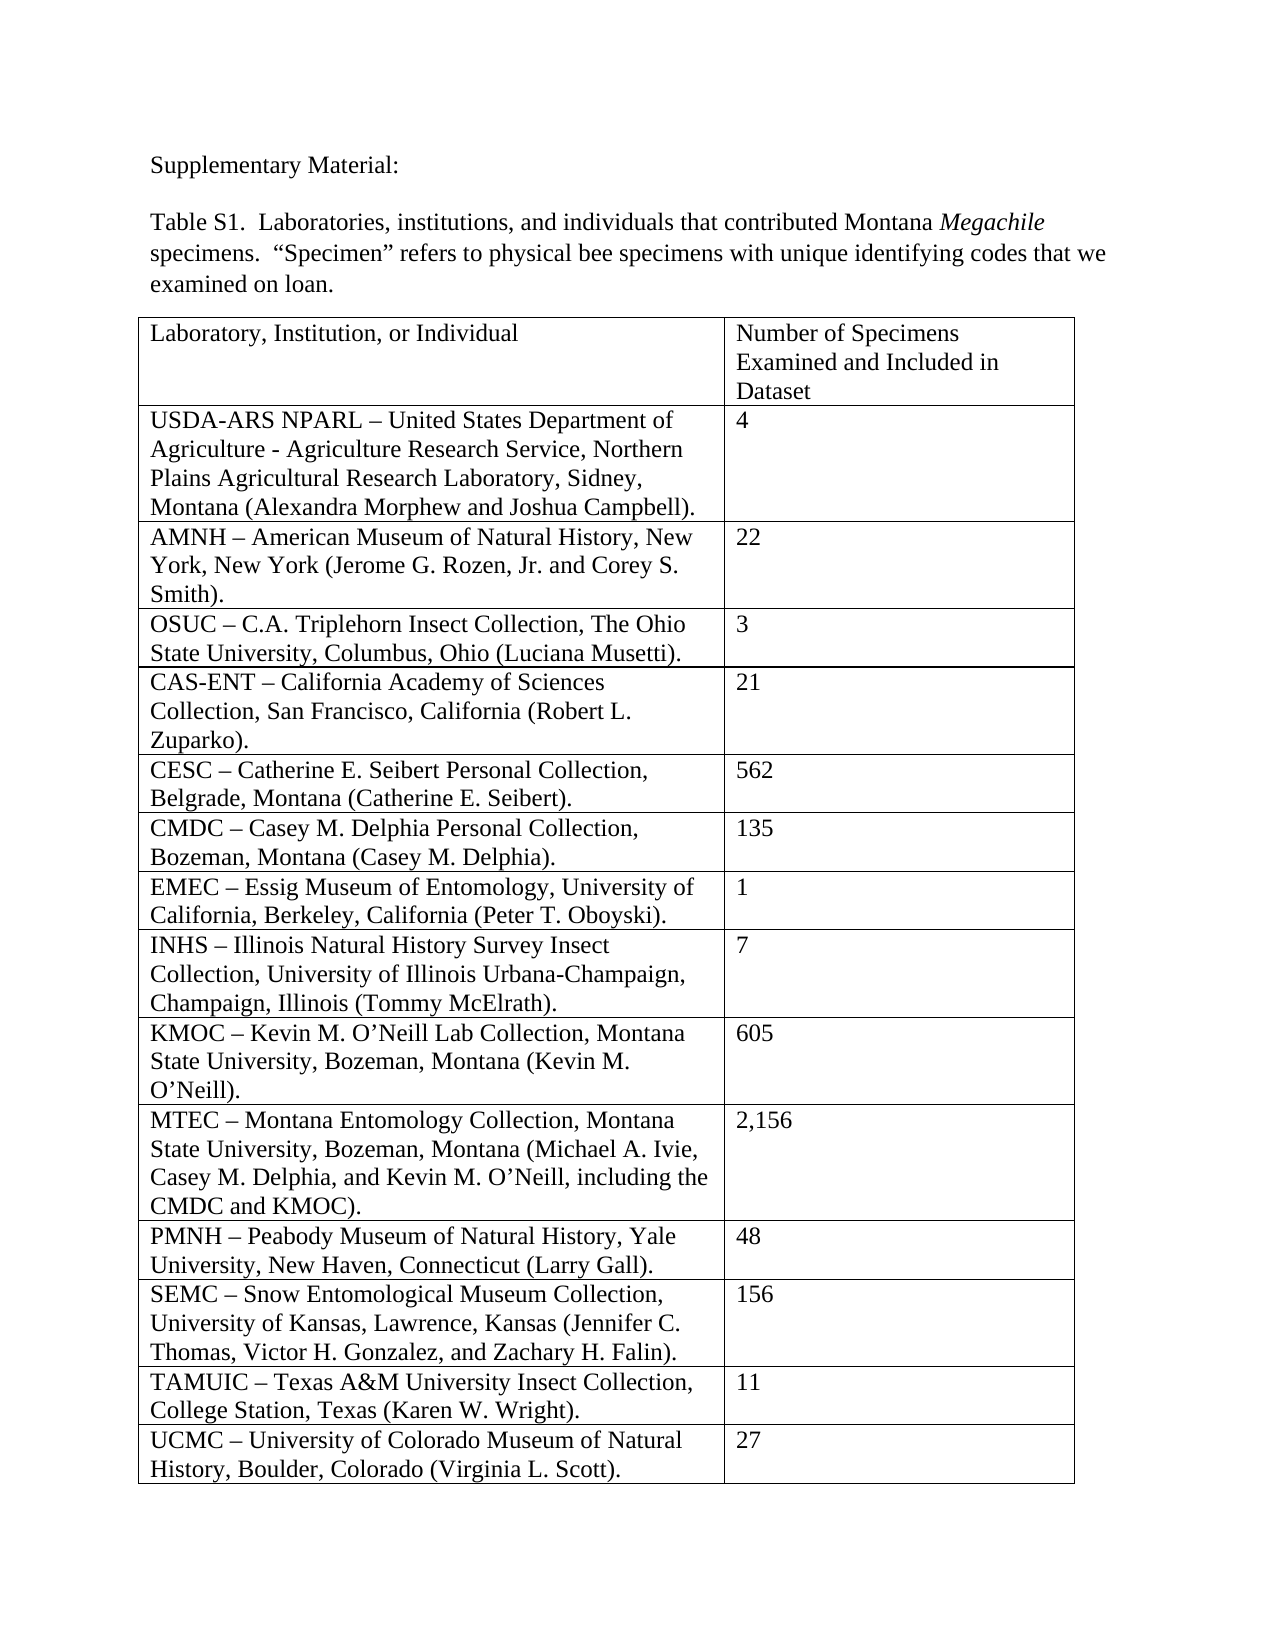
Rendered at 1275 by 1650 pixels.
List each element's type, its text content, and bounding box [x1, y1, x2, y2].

table_cell 4 [725, 406, 1074, 521]
table_cell 7 [725, 930, 1074, 1017]
table_cell 156 [725, 1280, 1074, 1366]
table_cell INHS – Illinois Natural History Survey Insect Collection, University of Illinois Urbana-Champaign, Champaign, Illinois (Tommy McElrath). [139, 930, 724, 1017]
table_cell OSUC – C.A. Triplehorn Insect Collection, The Ohio State University, Columbus, Ohio (Luciana Musetti). [139, 609, 724, 666]
table_cell CESC – Catherine E. Seibert Personal Collection, Belgrade, Montana (Catherine E. Seibert). [139, 755, 724, 812]
table_cell 3 [725, 609, 1074, 666]
table_cell 21 [725, 668, 1074, 754]
table_cell 562 [725, 755, 1074, 812]
table_cell 135 [725, 813, 1074, 871]
table_cell TAMUIC – Texas A&M University Insect Collection, College Station, Texas (Karen W. Wright). [139, 1367, 724, 1424]
table_cell 2,156 [725, 1105, 1074, 1220]
table_cell CMDC – Casey M. Delphia Personal Collection, Bozeman, Montana (Casey M. Delphia). [139, 813, 724, 871]
table_cell 27 [725, 1425, 1074, 1483]
table_cell AMNH – American Museum of Natural History, New York, New York (Jerome G. Rozen, Jr. and Corey S. Smith). [139, 522, 724, 608]
table_header Laboratory, Institution, or Individual [139, 318, 724, 404]
table_cell MTEC – Montana Entomology Collection, Montana State University, Bozeman, Montana (Michael A. Ivie, Casey M. Delphia, and Kevin M. O’Neill, including the CMDC and KMOC). [139, 1105, 724, 1220]
table_cell EMEC – Essig Museum of Entomology, University of California, Berkeley, California (Peter T. Oboyski). [139, 872, 724, 929]
table_cell KMOC – Kevin M. O’Neill Lab Collection, Montana State University, Bozeman, Montana (Kevin M. O’Neill). [139, 1018, 724, 1104]
table_cell CAS-ENT – California Academy of Sciences Collection, San Francisco, California (Robert L. Zuparko). [139, 668, 724, 754]
table_cell 22 [725, 522, 1074, 608]
table_cell SEMC – Snow Entomological Museum Collection, University of Kansas, Lawrence, Kansas (Jennifer C. Thomas, Victor H. Gonzalez, and Zachary H. Falin). [139, 1280, 724, 1366]
table_cell 1 [725, 872, 1074, 929]
text Supplementary Material: [150, 150, 1125, 179]
table_cell PMNH – Peabody Museum of Natural History, Yale University, New Haven, Connecticut (Larry Gall). [139, 1221, 724, 1278]
table_cell UCMC – University of Colorado Museum of Natural History, Boulder, Colorado (Virginia L. Scott). [139, 1425, 724, 1483]
table_header Number of Specimens Examined and Included in Dataset [725, 318, 1074, 404]
table_cell 605 [725, 1018, 1074, 1104]
table_cell 48 [725, 1221, 1074, 1278]
text Table S1. Laboratories, institutions, and individuals that contributed Montana Megachile specimens. “Specimen” refers to physical bee specimens with unique identifying codes that we examined on loan. [150, 207, 1125, 298]
table_cell USDA-ARS NPARL – United States Department of Agriculture - Agriculture Research Service, Northern Plains Agricultural Research Laboratory, Sidney, Montana (Alexandra Morphew and Joshua Campbell). [139, 406, 724, 521]
table_cell 11 [725, 1367, 1074, 1424]
